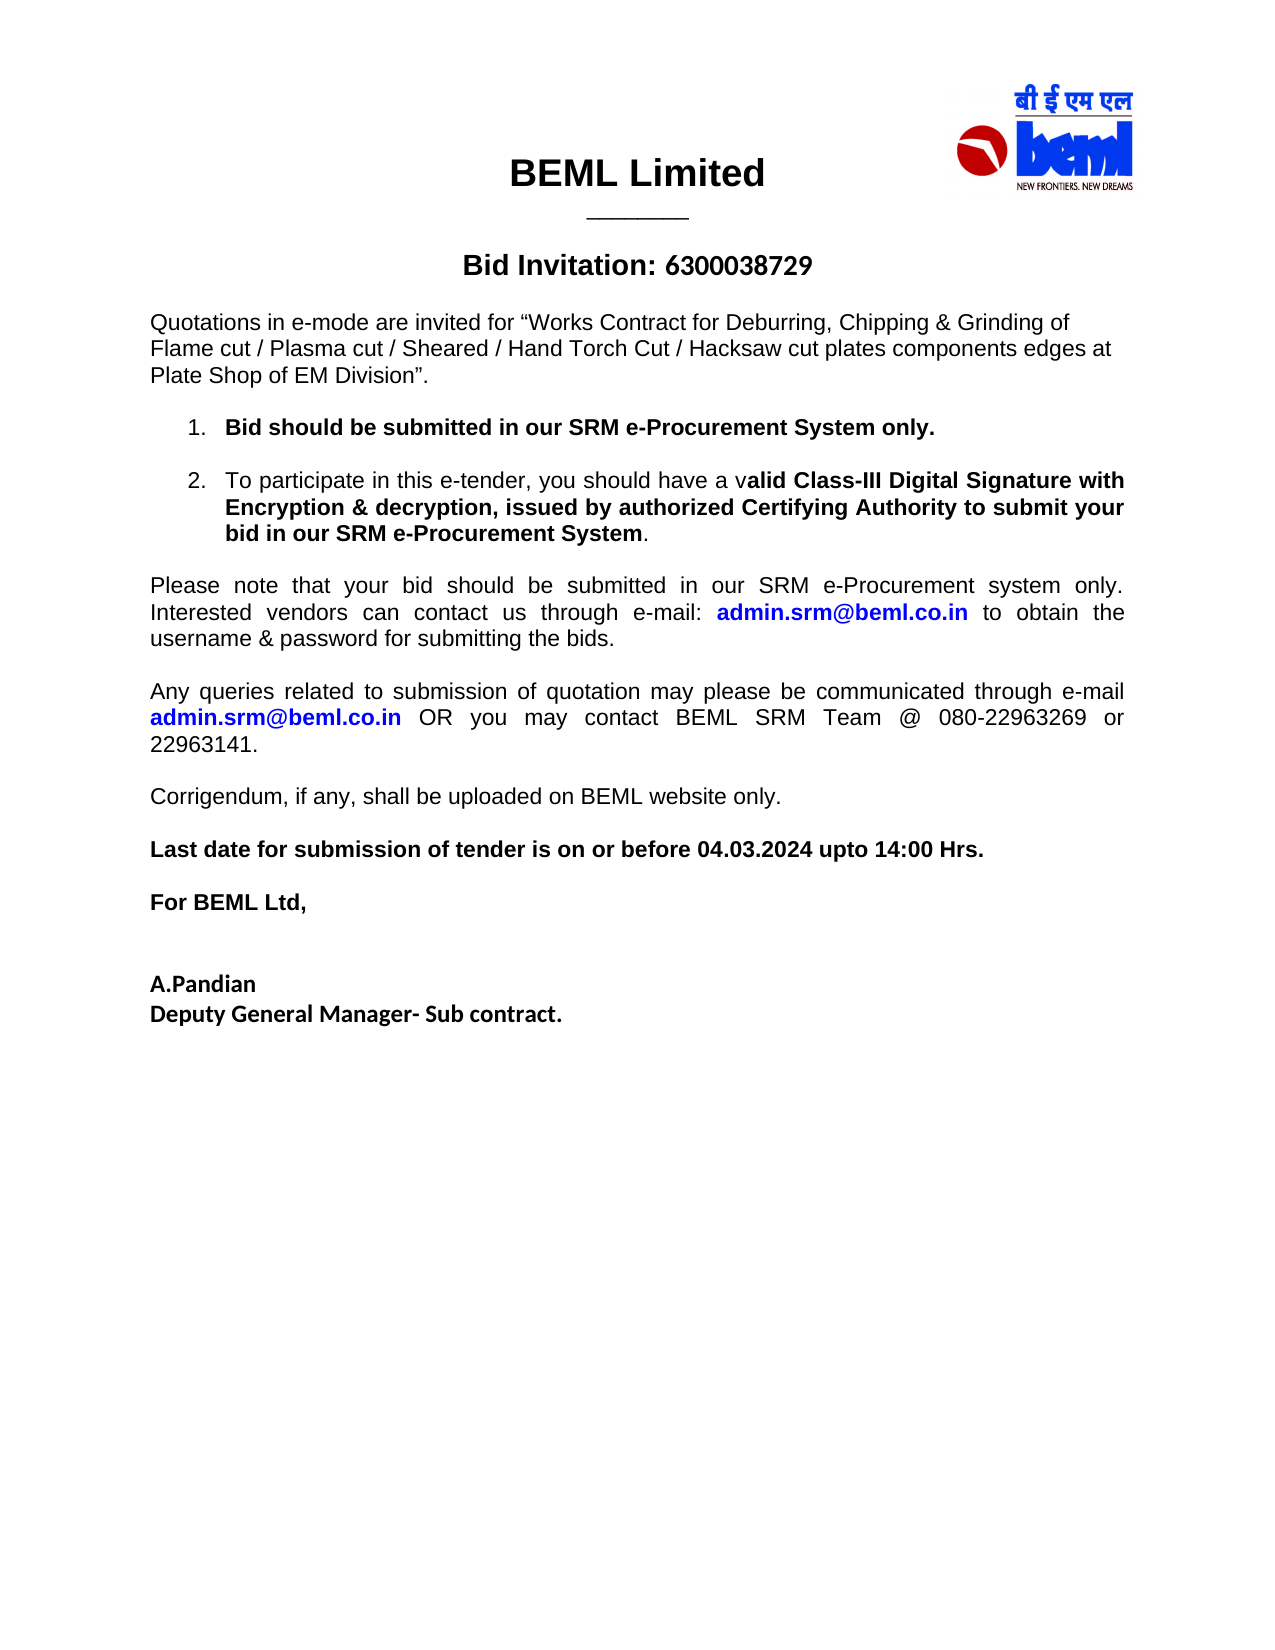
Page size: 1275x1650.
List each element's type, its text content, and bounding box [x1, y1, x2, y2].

list To participate in this e-tender, you should have a valid Class-III Digital Signature with Encryption & decryption, issued by authorized Certifying Authority to submit your bid in our SRM e-Procurement System. [187, 467, 1125, 546]
text Corrigendum, if any, shall be uploaded on BEML website only. [150, 783, 1125, 810]
text A.Pandian [150, 968, 1125, 998]
text For BEML Ltd, [150, 889, 1125, 915]
text Please note that your bid should be submitted in our SRM e-Procurement system only. Interested vendors can contact us through e-mail: admin.srm@beml.co.in to obtain the username & password for submitting the bids. [150, 572, 1125, 652]
text Quotations in e-mode are invited for “Works Contract for Deburring, Chipping & Grinding of Flame cut / Plasma cut / Sheared / Hand Torch Cut / Hacksaw cut plates components edges at Plate Shop of EM Division”. [150, 309, 1125, 388]
text Any queries related to submission of quotation may please be communicated through e-mail admin.srm@beml.co.in OR you may contact BEML SRM Team @ 080-22963269 or 22963141. [150, 678, 1125, 757]
text Bid Invitation: 6300038729 [150, 247, 1125, 283]
text Deputy General Manager- Sub contract. [150, 998, 1125, 1029]
list Bid should be submitted in our SRM e-Procurement System only. [187, 414, 1125, 441]
text BEML Limited [150, 150, 939, 194]
text Last date for submission of tender is on or before 04.03.2024 upto 14:00 Hrs. [150, 836, 1125, 862]
picture [939, 77, 1150, 197]
text ________ [150, 194, 1125, 221]
